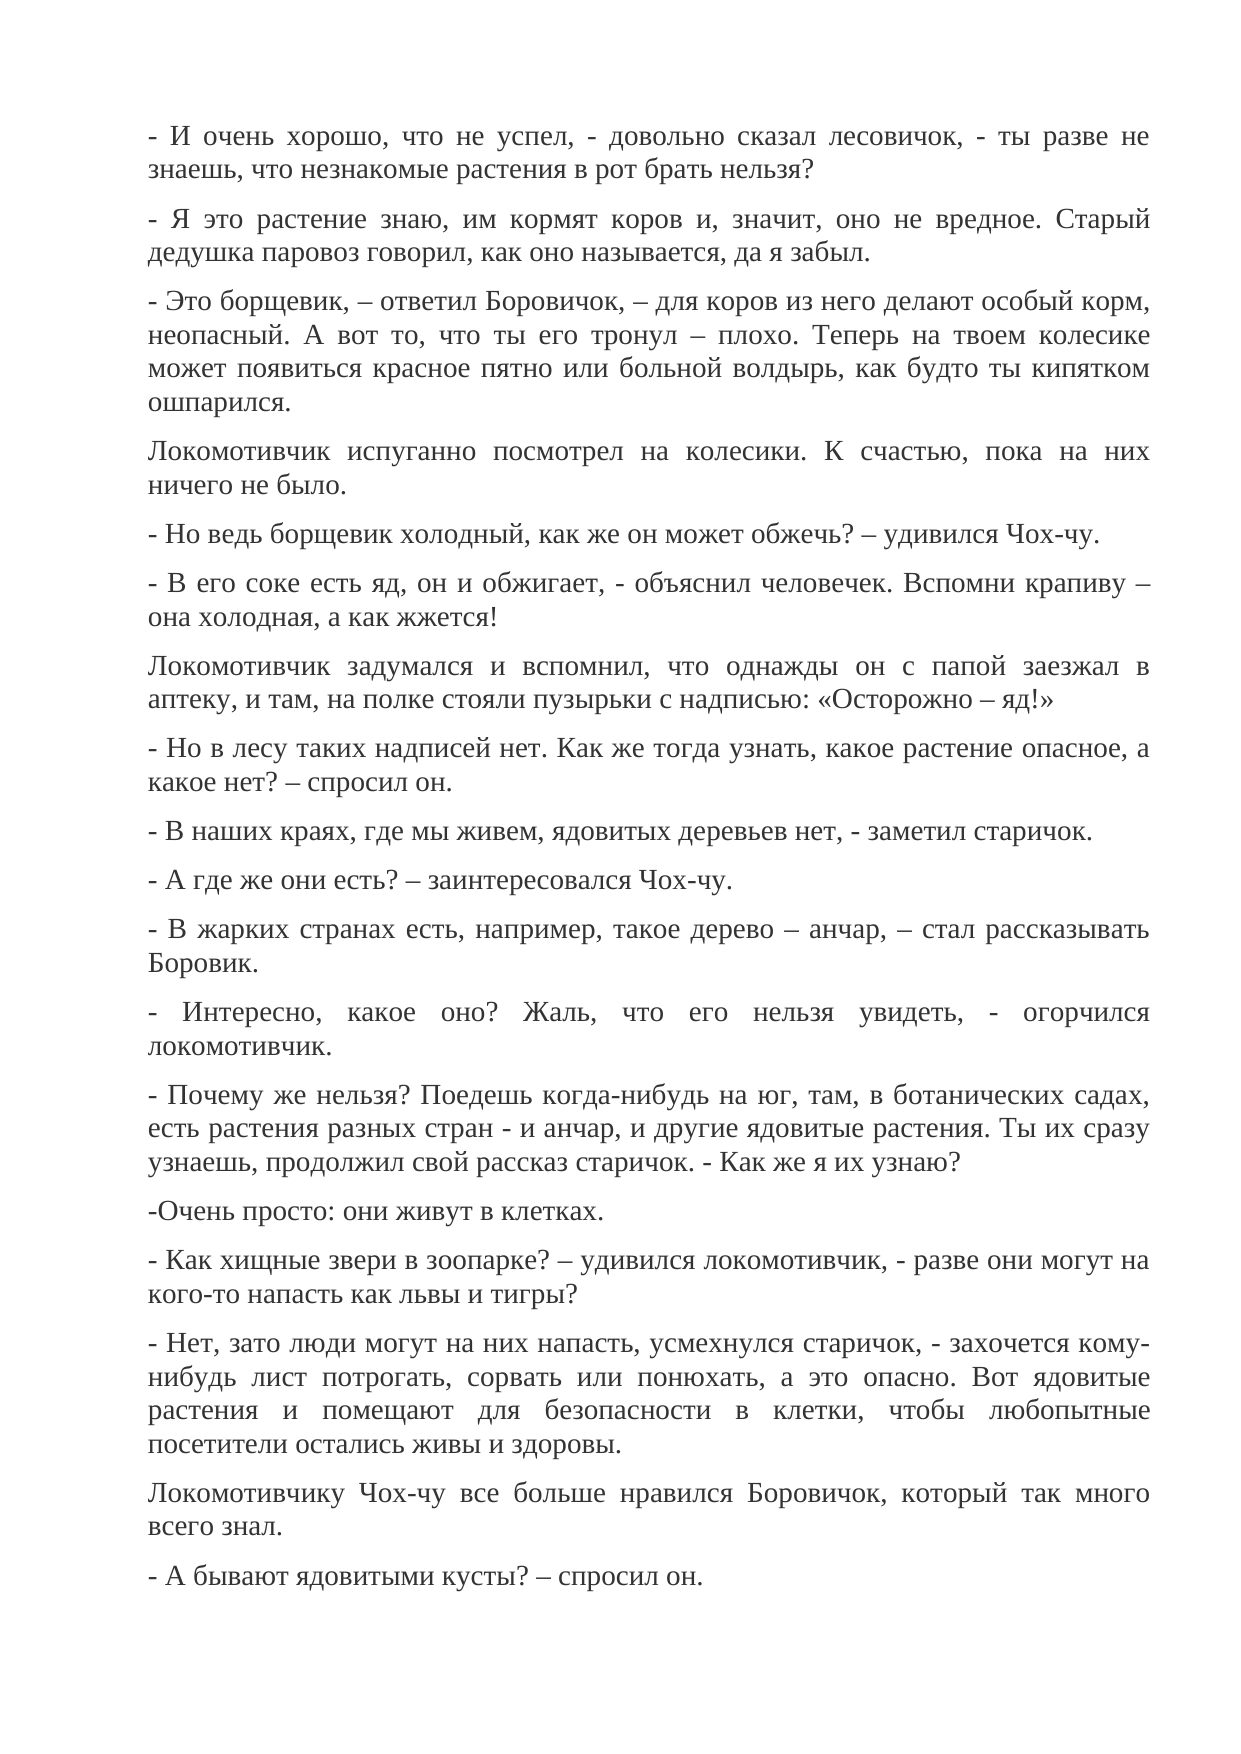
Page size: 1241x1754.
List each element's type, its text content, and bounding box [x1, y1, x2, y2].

text - Я это растение знаю, им кормят коров и, значит, оно не вредное. Старый дедушка паровоз говорил, как оно называется, да я забыл. [148, 201, 1152, 268]
text Локомотивчик испуганно посмотрел на колесики. К счастью, пока на них ничего не было. [148, 433, 1152, 500]
text - В наших краях, где мы живем, ядовитых деревьев нет, - заметил старичок. [148, 813, 1152, 847]
text - А где же они есть? – заинтересовался Чох-чу. [148, 862, 1152, 896]
text - Интересно, какое оно? Жаль, что его нельзя увидеть, - огорчился локомотивчик. [148, 994, 1152, 1061]
text Локомотивчик задумался и вспомнил, что однажды он с папой заезжал в аптеку, и там, на полке стояли пузырьки с надписью: «Осторожно – яд!» [148, 648, 1152, 715]
text - А бывают ядовитыми кусты? – спросил он. [148, 1558, 1152, 1591]
text - Но ведь борщевик холодный, как же он может обжечь? – удивился Чох-чу. [148, 516, 1152, 549]
text - В его соке есть яд, он и обжигает, - объяснил человечек. Вспомни крапиву – она холодная, а как жжется! [148, 565, 1152, 632]
text -Очень просто: они живут в клетках. [148, 1193, 1152, 1227]
text - И очень хорошо, что не успел, - довольно сказал лесовичок, - ты разве не знаешь, что незнакомые растения в рот брать нельзя? [148, 118, 1152, 185]
text - Как хищные звери в зоопарке? – удивился локомотивчик, - разве они могут на кого-то напасть как львы и тигры? [148, 1242, 1152, 1309]
text - Это борщевик, – ответил Боровичок, – для коров из него делают особый корм, неопасный. А вот то, что ты его тронул – плохо. Теперь на твоем колесике может появиться красное пятно или больной волдырь, как будто ты кипятком ошпарился. [148, 283, 1152, 418]
text - В жарких странах есть, например, такое дерево – анчар, – стал рассказывать Боровик. [148, 912, 1152, 979]
text - Нет, зато люди могут на них напасть, усмехнулся старичок, - захочется кому-нибудь лист потрогать, сорвать или понюхать, а это опасно. Вот ядовитые растения и помещают для безопасности в клетки, чтобы любопытные посетители остались живы и здоровы. [148, 1325, 1152, 1459]
text Локомотивчику Чох-чу все больше нравился Боровичок, который так много всего знал. [148, 1475, 1152, 1542]
text - Но в лесу таких надписей нет. Как же тогда узнать, какое растение опасное, а какое нет? – спросил он. [148, 731, 1152, 798]
text - Почему же нельзя? Поедешь когда-нибудь на юг, там, в ботанических садах, есть растения разных стран - и анчар, и другие ядовитые растения. Ты их сразу узнаешь, продолжил свой рассказ старичок. - Как же я их узнаю? [148, 1077, 1152, 1178]
